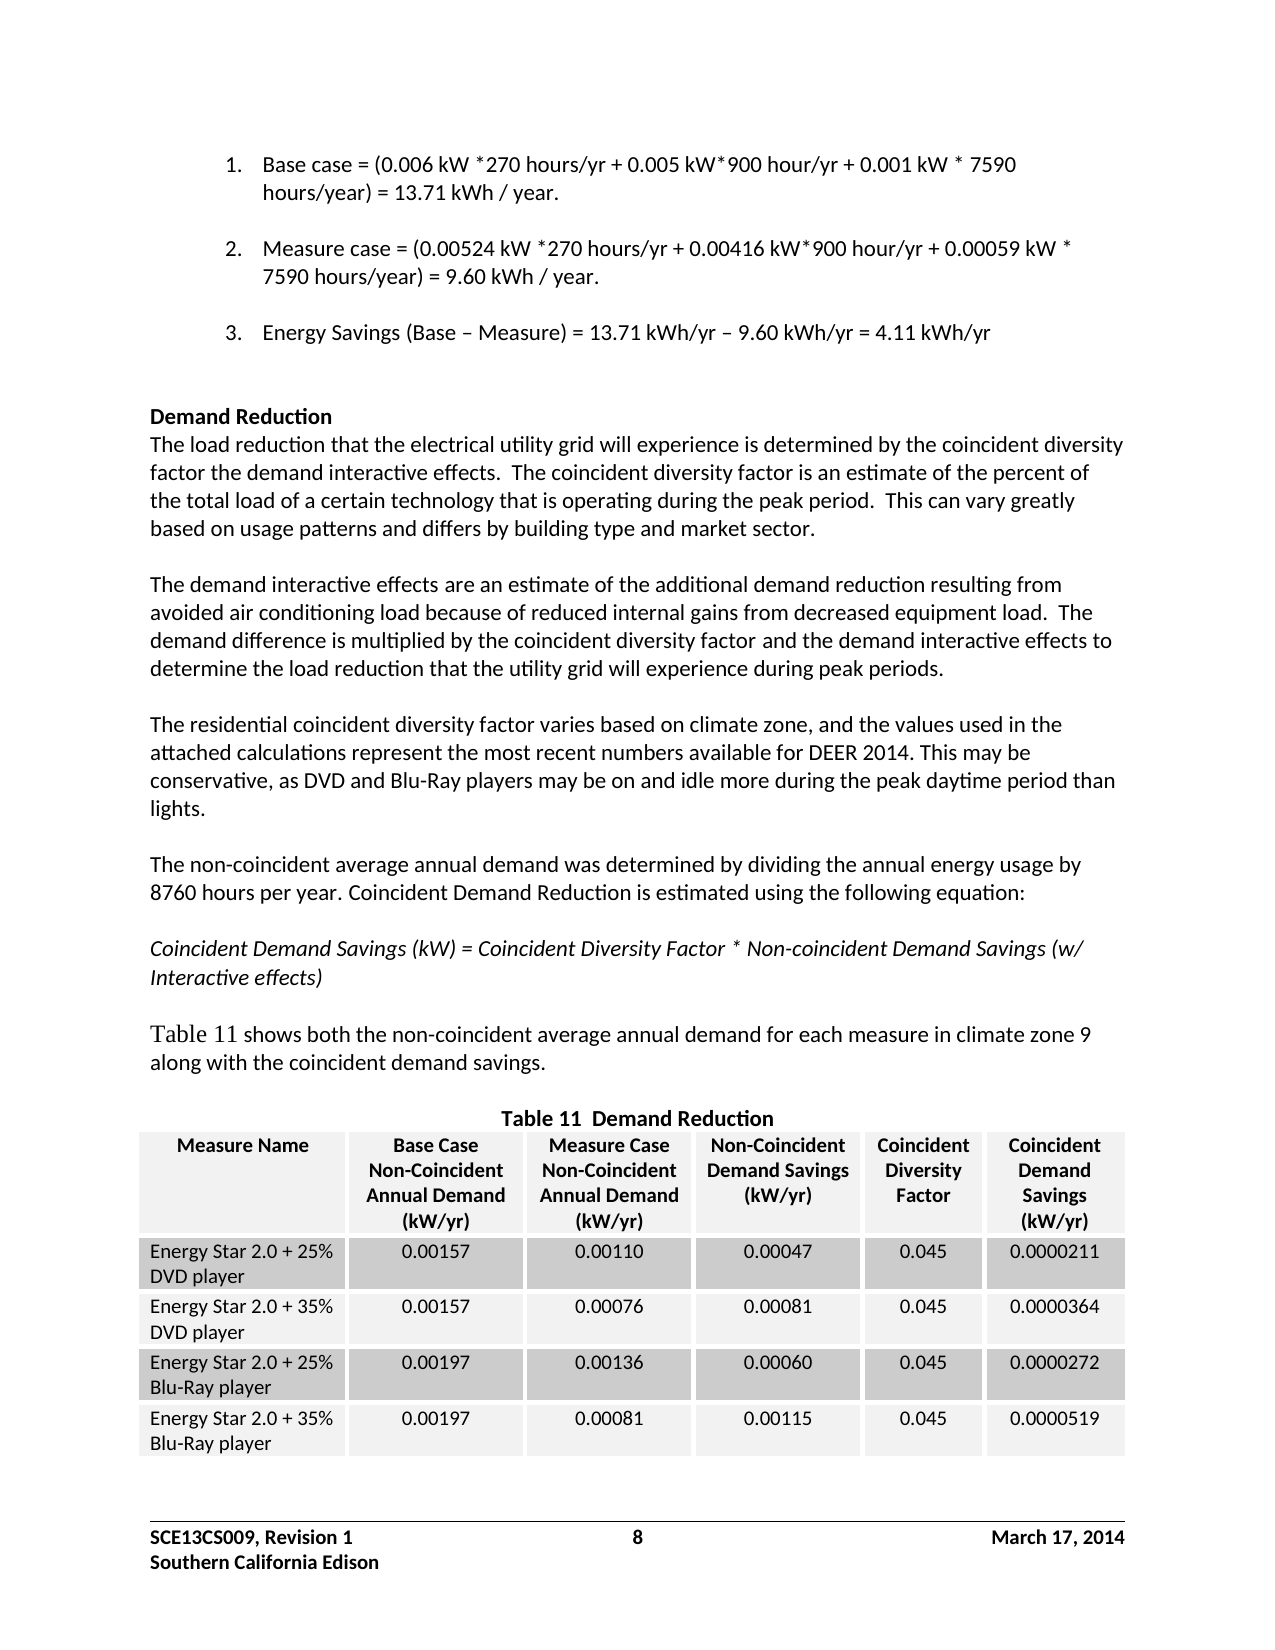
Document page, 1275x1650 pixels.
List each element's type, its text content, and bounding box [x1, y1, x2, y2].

table_header Coincident Diversity Factor [865, 1132, 982, 1233]
table_header Base Case Non-Coincident Annual Demand (kW/yr) [349, 1132, 523, 1233]
table_cell 0.00060 [696, 1349, 860, 1400]
list Measure case = (0.00524 kW *270 hours/yr + 0.00416 kW*900 hour/yr + 0.00059 kW * 7590 hours/year) = 9.60 kWh / year. [225, 234, 1125, 290]
table_cell 0.00157 [349, 1294, 523, 1344]
table_cell 0.045 [865, 1294, 982, 1344]
table_cell 0.00157 [349, 1238, 523, 1289]
table_cell 0.00081 [696, 1294, 860, 1344]
table_header Non-Coincident Demand Savings (kW/yr) [696, 1132, 860, 1233]
table_cell 0.045 [865, 1349, 982, 1400]
table_cell Energy Star 2.0 + 25% Blu-Ray player [139, 1349, 345, 1400]
table_cell 0.00081 [527, 1405, 691, 1456]
text The non-coincident average annual demand was determined by dividing the annual energy usage by 8760 hours per year. Coincident Demand Reduction is estimated using the following equation: [150, 851, 1125, 907]
table_cell 0.00197 [349, 1349, 523, 1400]
table_cell 0.0000364 [987, 1294, 1125, 1344]
table_cell 0.045 [865, 1405, 982, 1456]
table_cell 0.00047 [696, 1238, 860, 1289]
table_cell 0.0000519 [987, 1405, 1125, 1456]
table_cell 0.00110 [527, 1238, 691, 1289]
text The load reduction that the electrical utility grid will experience is determined by the coincident diversity factor the demand interactive effects. The coincident diversity factor is an estimate of the percent of the total load of a certain technology that is operating during the peak period. This can vary greatly based on usage patterns and differs by building type and market sector. [150, 430, 1125, 542]
table_cell 0.00197 [349, 1405, 523, 1456]
text Coincident Demand Savings (kW) = Coincident Diversity Factor * Non-coincident Demand Savings (w/ Interactive effects) [150, 934, 1125, 991]
list Energy Savings (Base – Measure) = 13.71 kWh/yr – 9.60 kWh/yr = 4.11 kWh/yr [225, 318, 1125, 346]
table_cell 0.00115 [696, 1405, 860, 1456]
table_cell 0.00136 [527, 1349, 691, 1400]
table_header Measure Name [139, 1132, 345, 1233]
text The residential coincident diversity factor varies based on climate zone, and the values used in the attached calculations represent the most recent numbers available for DEER 2014. This may be conservative, as DVD and Blu-Ray players may be on and idle more during the peak daytime period than lights. [150, 710, 1125, 822]
table_cell 0.0000272 [987, 1349, 1125, 1400]
table_header Measure Case Non-Coincident Annual Demand (kW/yr) [527, 1132, 691, 1233]
table_cell 0.045 [865, 1238, 982, 1289]
table_cell 0.0000211 [987, 1238, 1125, 1289]
table_cell Energy Star 2.0 + 25% DVD player [139, 1238, 345, 1289]
list Base case = (0.006 kW *270 hours/yr + 0.005 kW*900 hour/yr + 0.001 kW * 7590 hours/year) = 13.71 kWh / year. [225, 150, 1125, 206]
table_cell 0.00076 [527, 1294, 691, 1344]
text Demand Reduction [150, 402, 1125, 430]
text The demand interactive effects are an estimate of the additional demand reduction resulting from avoided air conditioning load because of reduced internal gains from decreased equipment load. The demand difference is multiplied by the coincident diversity factor and the demand interactive effects to determine the load reduction that the utility grid will experience during peak periods. [150, 570, 1125, 682]
table_header Coincident Demand Savings (kW/yr) [987, 1132, 1125, 1233]
table_cell Energy Star 2.0 + 35% DVD player [139, 1294, 345, 1344]
table_cell Energy Star 2.0 + 35% Blu-Ray player [139, 1405, 345, 1456]
